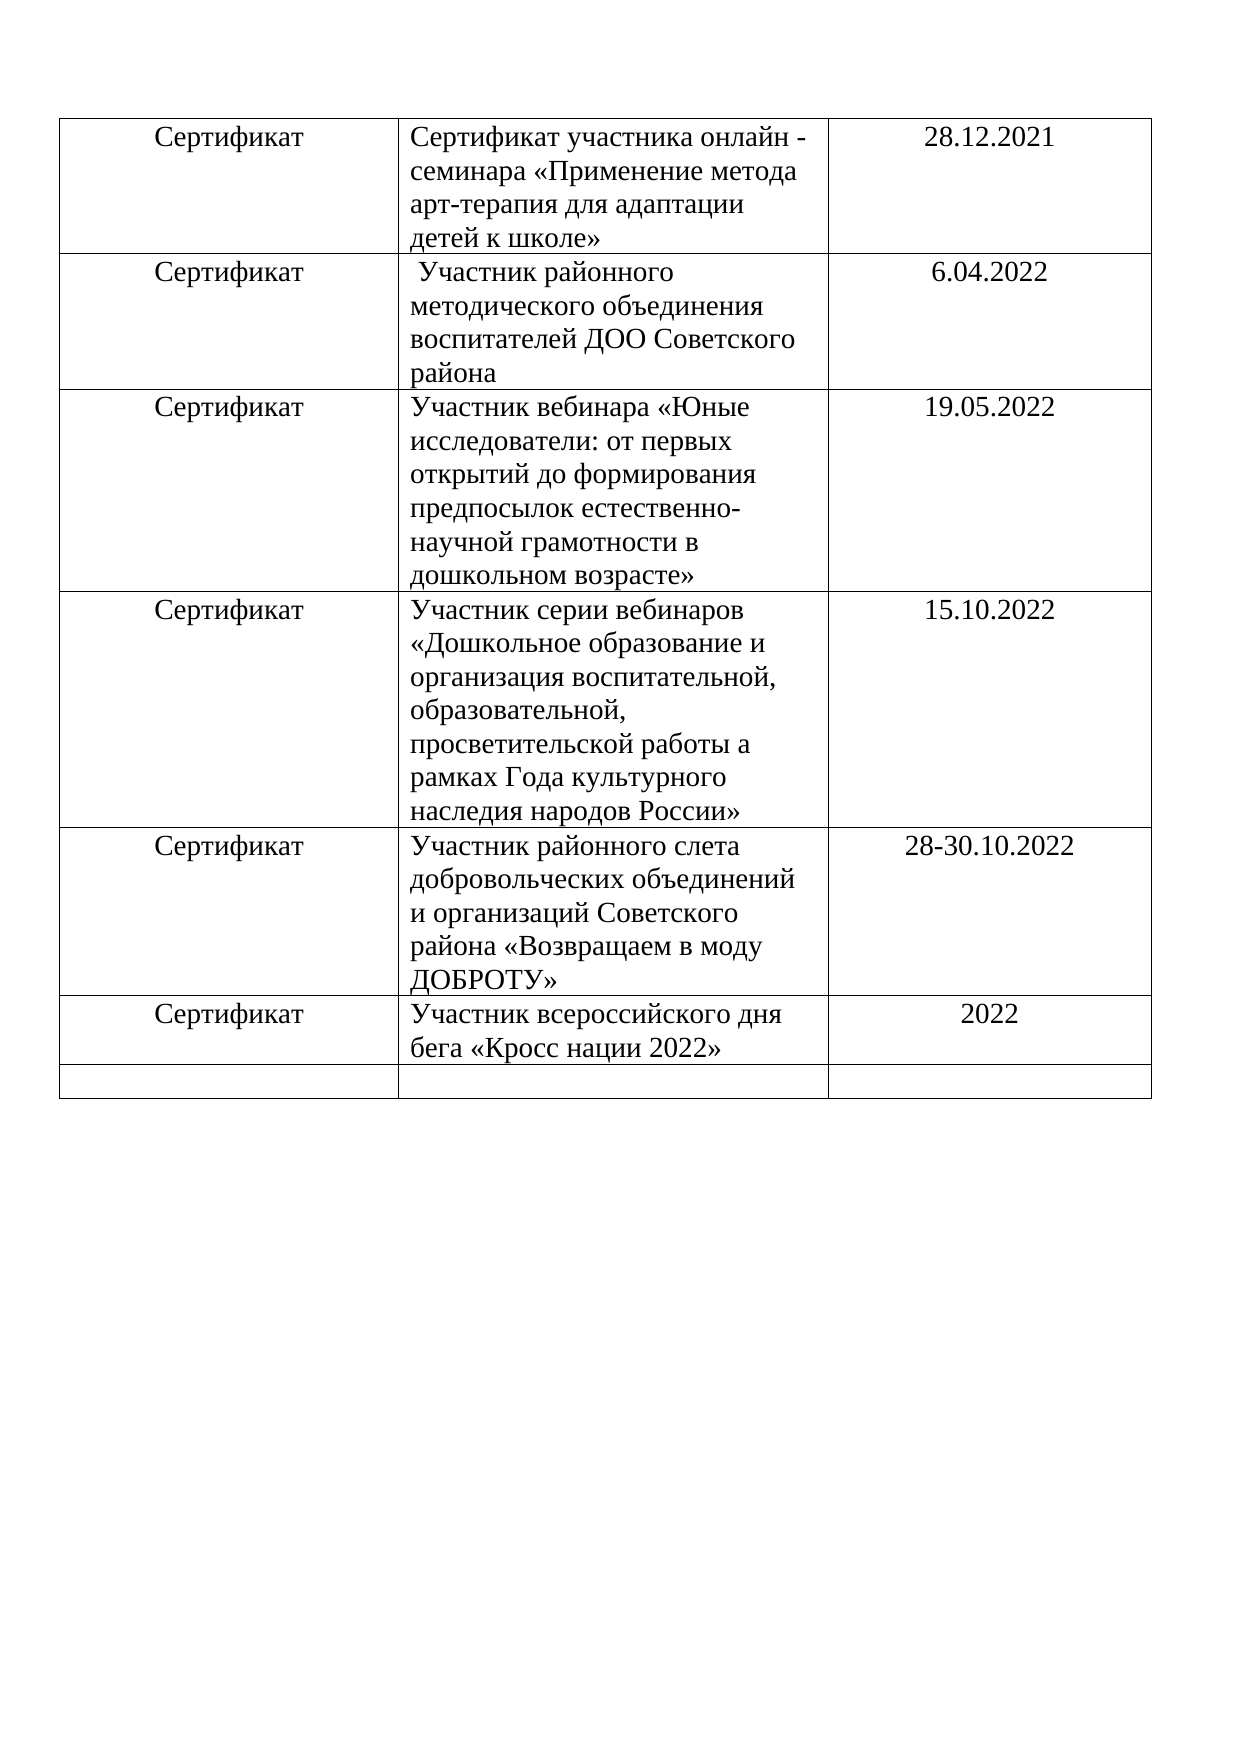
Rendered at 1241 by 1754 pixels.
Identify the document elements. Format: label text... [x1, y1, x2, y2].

table_cell 28-30.10.2022 [829, 828, 1151, 995]
table_cell Сертификат [60, 592, 398, 827]
table_cell Сертификат [60, 390, 398, 591]
table_cell 6.04.2022 [829, 254, 1151, 388]
table_cell Участник серии вебинаров «Дошкольное образование и организация воспитательной, образовательной, просветительской работы а рамках Года культурного наследия народов России» [399, 592, 828, 827]
table_cell [60, 1065, 398, 1098]
table_cell 19.05.2022 [829, 390, 1151, 591]
table_cell Участник вебинара «Юные исследователи: от первых открытий до формирования предпосылок естественно-научной грамотности в дошкольном возрасте» [399, 390, 828, 591]
table_cell [399, 1065, 828, 1098]
table_cell Сертификат [60, 119, 398, 253]
table_cell 28.12.2021 [829, 119, 1151, 253]
table_cell 2022 [829, 996, 1151, 1063]
table_cell Сертификат [60, 996, 398, 1063]
table_cell Сертификат [60, 254, 398, 388]
table_cell Сертификат [60, 828, 398, 995]
table_cell [829, 1065, 1151, 1098]
table_cell Участник всероссийского дня бега «Кросс нации 2022» [399, 996, 828, 1063]
table_cell Участник районного методического объединения воспитателей ДОО Советского района [399, 254, 828, 388]
table_cell 15.10.2022 [829, 592, 1151, 827]
table_cell Сертификат участника онлайн -семинара «Применение метода арт-терапия для адаптации детей к школе» [399, 119, 828, 253]
table_cell Участник районного слета добровольческих объединений и организаций Советского района «Возвращаем в моду ДОБРОТУ» [399, 828, 828, 995]
